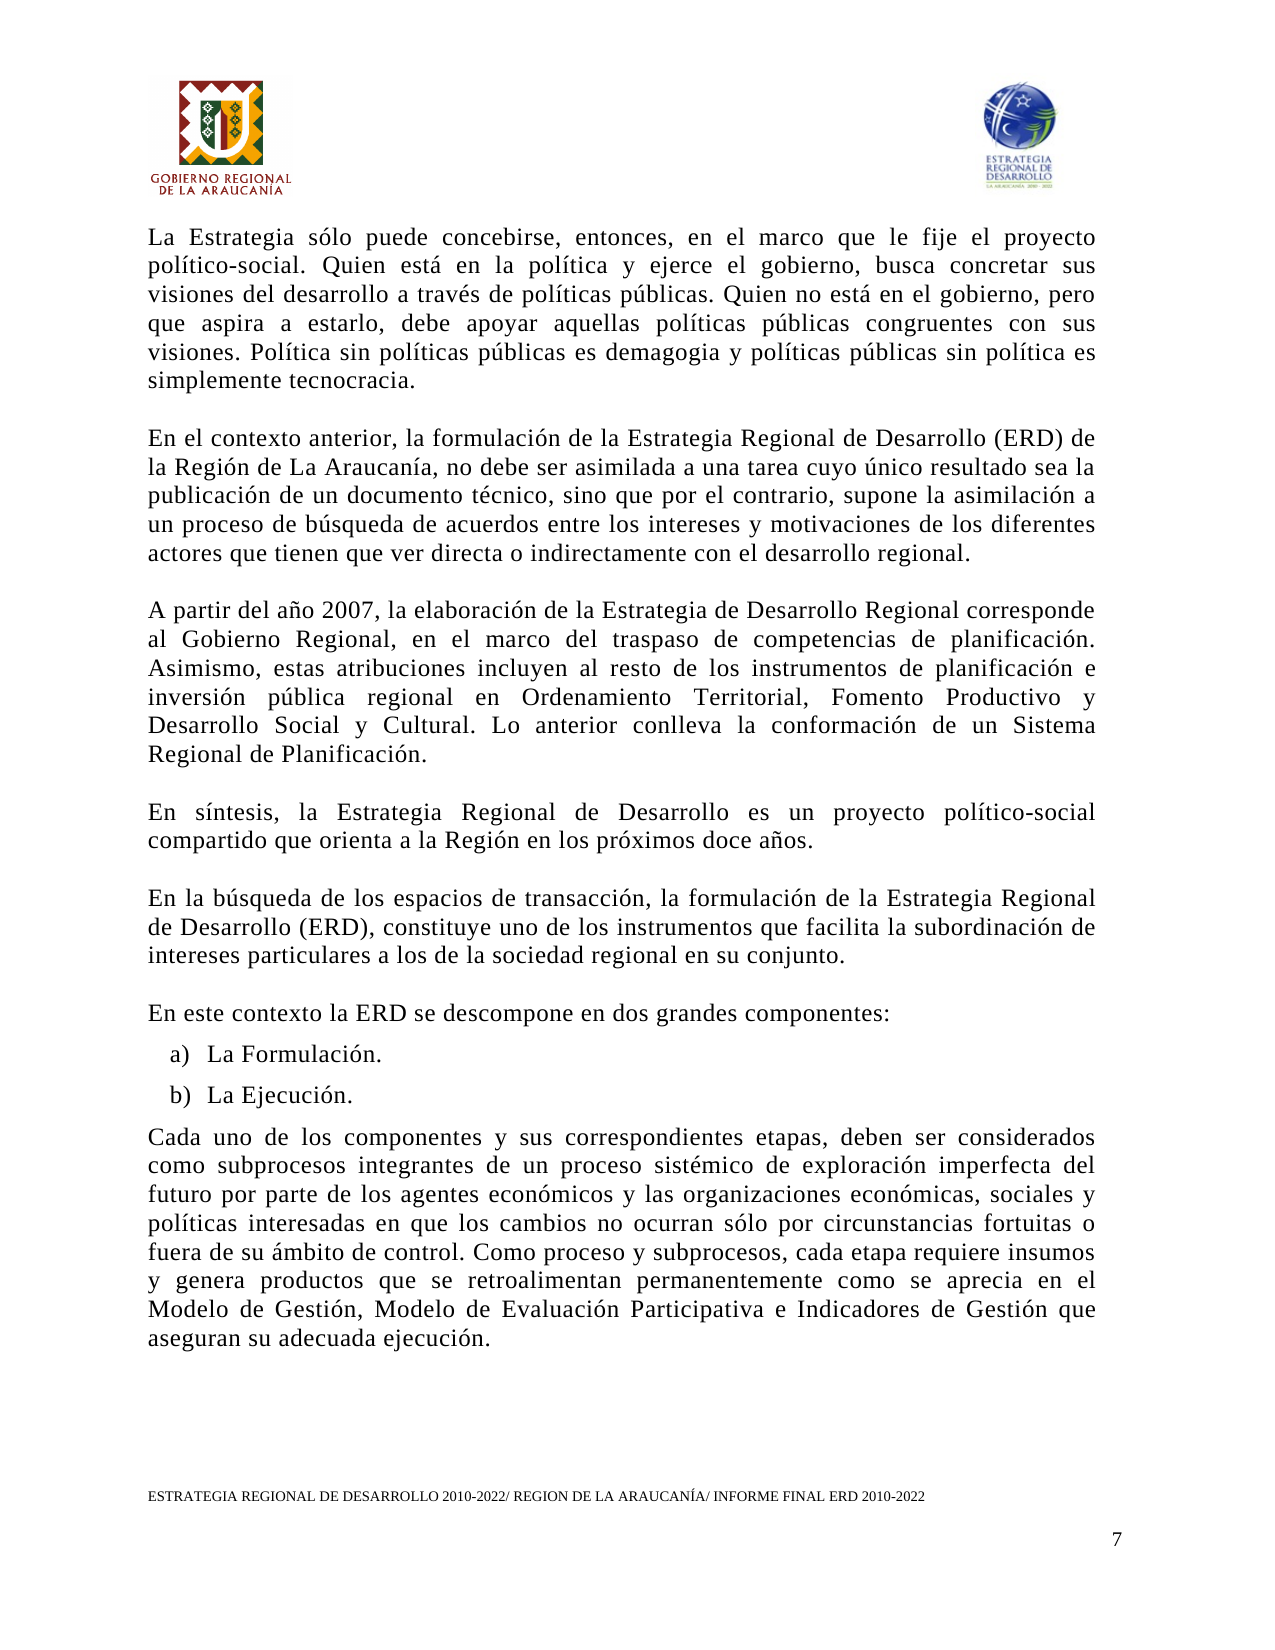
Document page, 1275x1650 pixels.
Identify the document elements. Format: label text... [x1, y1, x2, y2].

picture [975, 73, 1069, 197]
text A partir del año 2007, la elaboración de la Estrategia de Desarrollo Regional corresponde al Gobierno Regional, en el marco del traspaso de competencias de planificación. Asimismo, estas atribuciones incluyen al resto de los instrumentos de planificación e inversión pública regional en Ordenamiento Territorial, Fomento Productivo y Desarrollo Social y Cultural. Lo anterior conlleva la conformación de un Sistema Regional de Planificación. [148, 596, 1098, 768]
picture [147, 75, 294, 197]
text En el contexto anterior, la formulación de la Estrategia Regional de Desarrollo (ERD) de la Región de La Araucanía, no debe ser asimilada a una tarea cuyo único resultado sea la publicación de un documento técnico, sino que por el contrario, supone la asimilación a un proceso de búsqueda de acuerdos entre los intereses y motivaciones de los diferentes actores que tienen que ver directa o indirectamente con el desarrollo regional. [148, 423, 1098, 567]
text La Estrategia sólo puede concebirse, entonces, en el marco que le fije el proyecto político-social. Quien está en la política y ejerce el gobierno, busca concretar sus visiones del desarrollo a través de políticas públicas. Quien no está en el gobierno, pero que aspira a estarlo, debe apoyar aquellas políticas públicas congruentes con sus visiones. Política sin políticas públicas es demagogia y políticas públicas sin política es simplemente tecnocracia. [148, 222, 1098, 394]
text En la búsqueda de los espacios de transacción, la formulación de la Estrategia Regional de Desarrollo (ERD), constituye uno de los instrumentos que facilita la subordinación de intereses particulares a los de la sociedad regional en su conjunto. [148, 883, 1098, 969]
text En este contexto la ERD se descompone en dos grandes componentes: [148, 998, 1098, 1027]
text Cada uno de los componentes y sus correspondientes etapas, deben ser considerados como subprocesos integrantes de un proceso sistémico de exploración imperfecta del futuro por parte de los agentes económicos y las organizaciones económicas, sociales y políticas interesadas en que los cambios no ocurran sólo por circunstancias fortuitas o fuera de su ámbito de control. Como proceso y subprocesos, cada etapa requiere insumos y genera productos que se retroalimentan permanentemente como se aprecia en el Modelo de Gestión, Modelo de Evaluación Participativa e Indicadores de Gestión que aseguran su adecuada ejecución. [148, 1122, 1098, 1352]
text En síntesis, la Estrategia Regional de Desarrollo es un proyecto político-social compartido que orienta a la Región en los próximos doce años. [148, 797, 1098, 854]
list La Ejecución. [169, 1081, 1098, 1109]
list La Formulación. [169, 1039, 1098, 1068]
